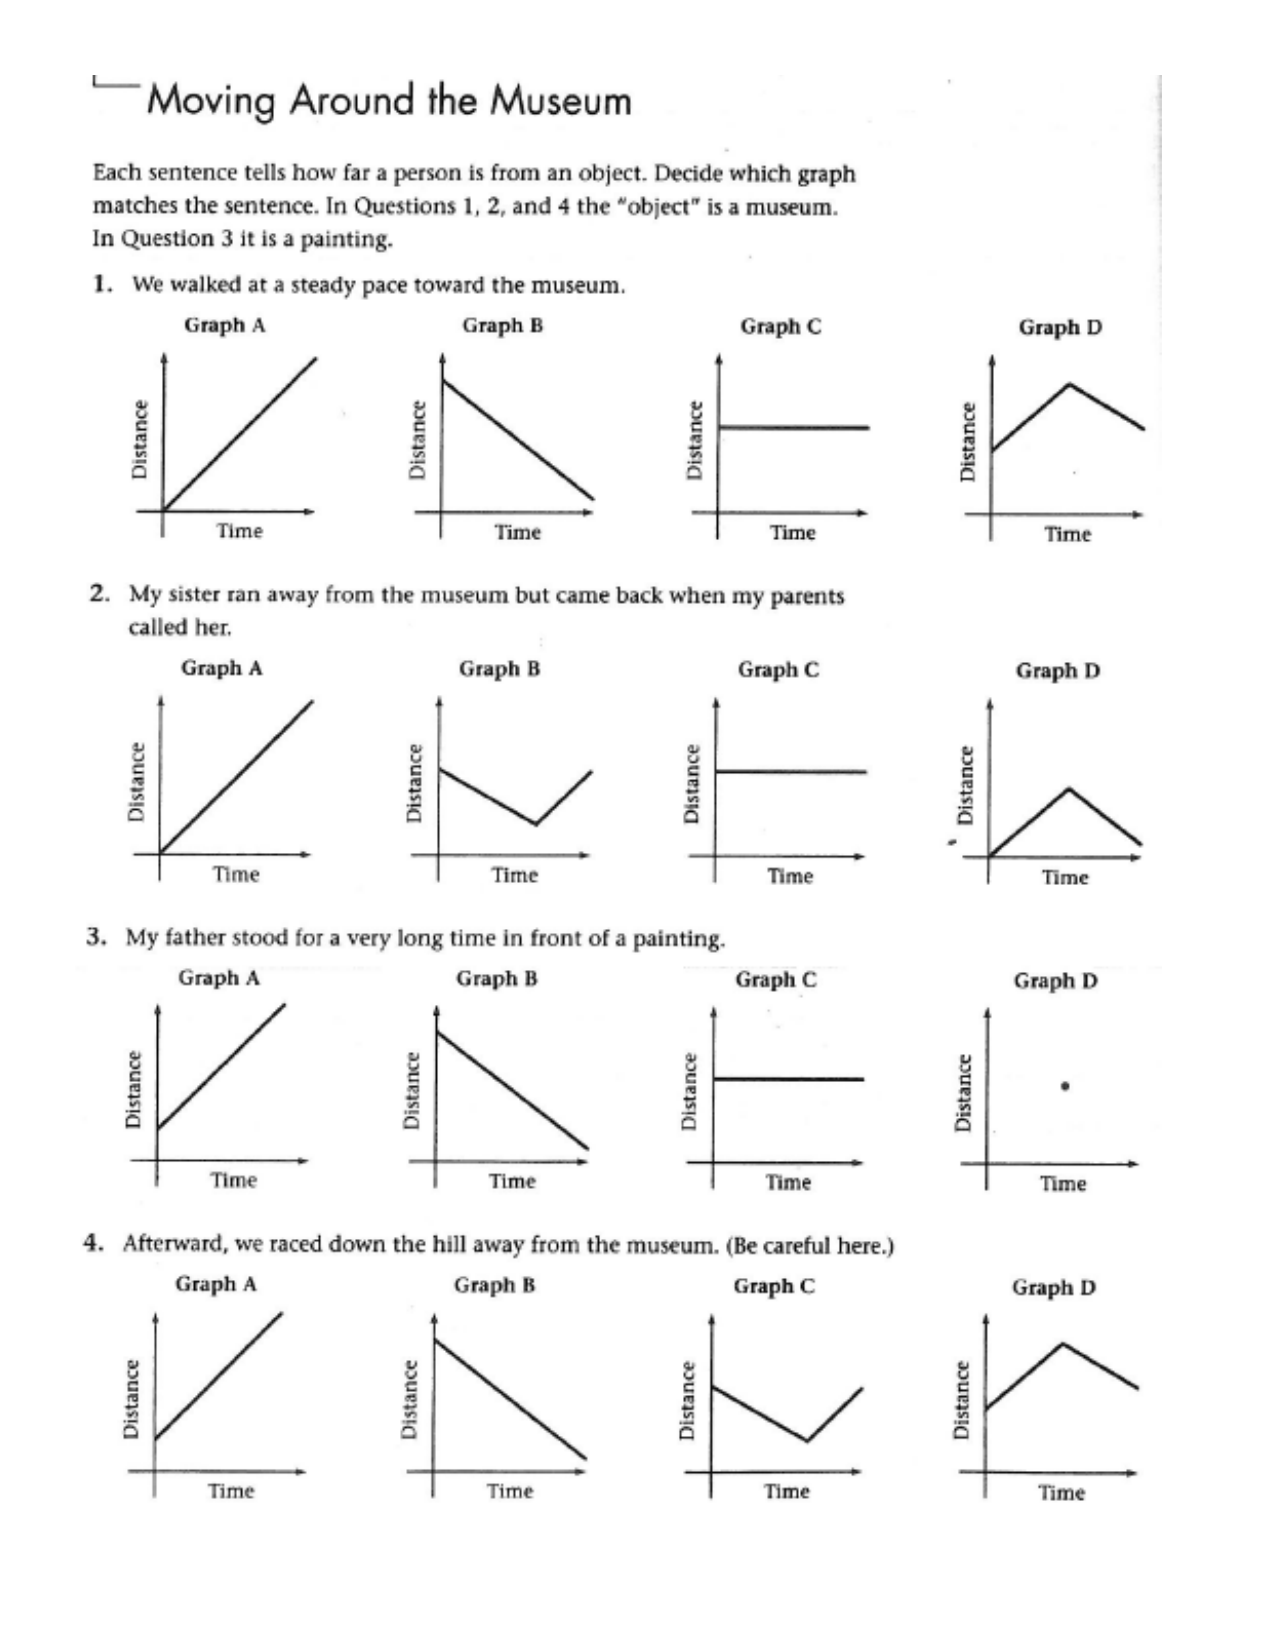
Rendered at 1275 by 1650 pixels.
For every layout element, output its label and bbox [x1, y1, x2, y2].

picture [75, 75, 1162, 1509]
